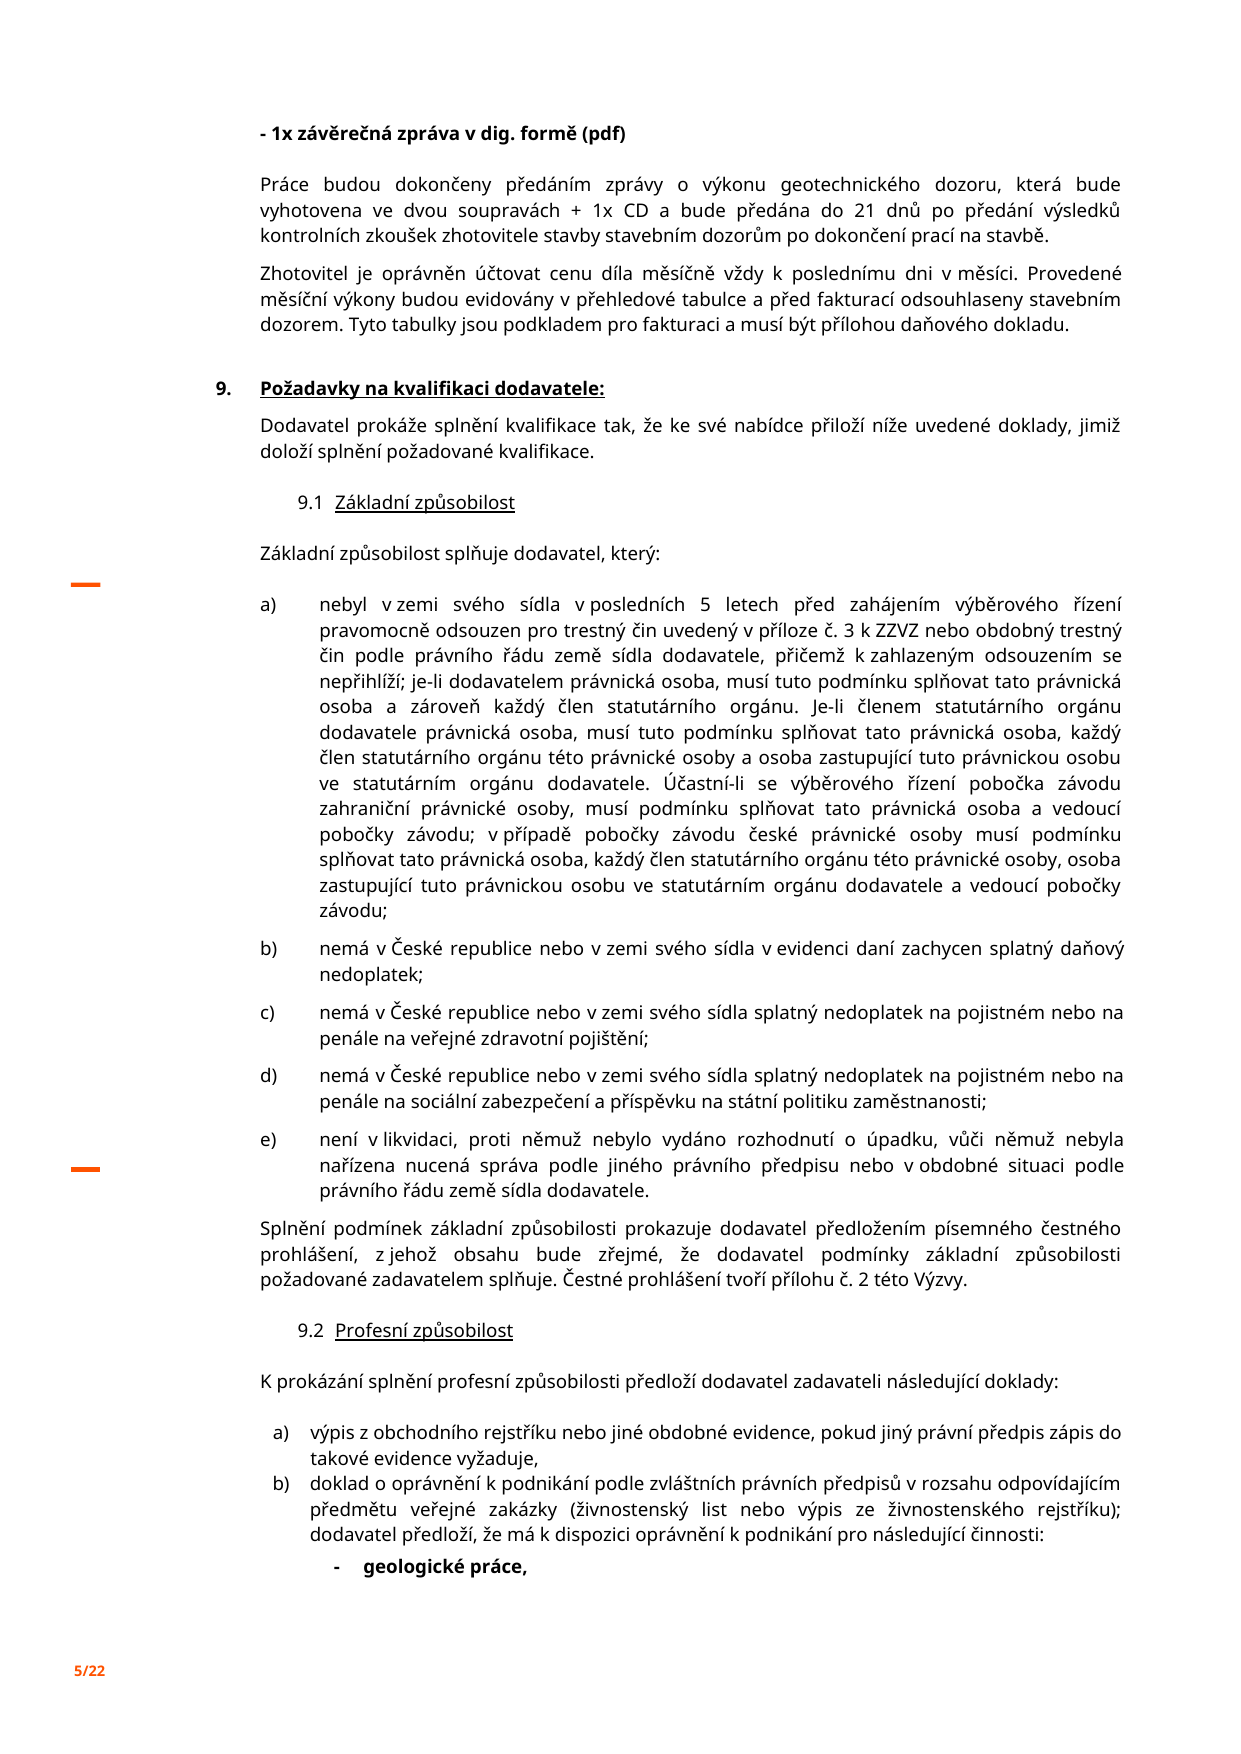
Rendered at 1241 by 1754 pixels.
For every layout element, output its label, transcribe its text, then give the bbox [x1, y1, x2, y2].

text b) nemá v České republice nebo v zemi svého sídla v evidenci daní zachycen splatný daňový nedoplatek; [260, 936, 1124, 987]
text Splnění podmínek základní způsobilosti prokazuje dodavatel předložením písemného čestného prohlášení, z jehož obsahu bude zřejmé, že dodavatel podmínky základní způsobilosti požadované zadavatelem splňuje. Čestné prohlášení tvoří přílohu č. 2 této Výzvy. [260, 1215, 1122, 1292]
text Základní způsobilost splňuje dodavatel, který: [216, 540, 1122, 566]
text - 1x závěrečná zpráva v dig. formě (pdf) [260, 121, 1122, 146]
list Základní způsobilost [297, 489, 1122, 515]
list geologické práce, [334, 1553, 1108, 1579]
text Práce budou dokončeny předáním zprávy o výkonu geotechnického dozoru, která bude vyhotovena ve dvou soupravách + 1x CD a bude předána do 21 dnů po předání výsledků kontrolních zkoušek zhotovitele stavby stavebním dozorům po dokončení prací na stavbě. [260, 172, 1122, 248]
text c) nemá v České republice nebo v zemi svého sídla splatný nedoplatek na pojistném nebo na penále na veřejné zdravotní pojištění; [260, 999, 1124, 1050]
text a) nebyl v zemi svého sídla v posledních 5 letech před zahájením výběrového řízení pravomocně odsouzen pro trestný čin uvedený v příloze č. 3 k ZZVZ nebo obdobný trestný čin podle právního řádu země sídla dodavatele, přičemž k zahlazeným odsouzením se nepřihlíží; je-li dodavatelem právnická osoba, musí tuto podmínku splňovat tato právnická osoba a zároveň každý člen statutárního orgánu. Je-li členem statutárního orgánu dodavatele právnická osoba, musí tuto podmínku splňovat tato právnická osoba, každý člen statutárního orgánu této právnické osoby a osoba zastupující tuto právnickou osobu ve statutárním orgánu dodavatele. Účastní-li se výběrového řízení pobočka závodu zahraniční právnické osoby, musí podmínku splňovat tato právnická osoba a vedoucí pobočky závodu; v případě pobočky závodu české právnické osoby musí podmínku splňovat tato právnická osoba, každý člen statutárního orgánu této právnické osoby, osoba zastupující tuto právnickou osobu ve statutárním orgánu dodavatele a vedoucí pobočky závodu; [260, 591, 1122, 923]
list doklad o oprávnění k podnikání podle zvláštních právních předpisů v rozsahu odpovídajícím předmětu veřejné zakázky (živnostenský list nebo výpis ze živnostenského rejstříku); dodavatel předloží, že má k dispozici oprávnění k podnikání pro následující činnosti: [272, 1471, 1122, 1547]
text d) nemá v České republice nebo v zemi svého sídla splatný nedoplatek na pojistném nebo na penále na sociální zabezpečení a příspěvku na státní politiku zaměstnanosti; [260, 1063, 1124, 1114]
text Zhotovitel je oprávněn účtovat cenu díla měsíčně vždy k poslednímu dni v měsíci. Provedené měsíční výkony budou evidovány v přehledové tabulce a před fakturací odsouhlaseny stavebním dozorem. Tyto tabulky jsou podkladem pro fakturaci a musí být přílohou daňového dokladu. [260, 261, 1122, 337]
text Dodavatel prokáže splnění kvalifikace tak, že ke své nabídce přiloží níže uvedené doklady, jimiž doloží splnění požadované kvalifikace. [260, 413, 1122, 464]
list výpis z obchodního rejstříku nebo jiné obdobné evidence, pokud jiný právní předpis zápis do takové evidence vyžaduje, [273, 1419, 1122, 1471]
text e) není v likvidaci, proti němuž nebylo vydáno rozhodnutí o úpadku, vůči němuž nebyla nařízena nucená správa podle jiného právního předpisu nebo v obdobné situaci podle právního řádu země sídla dodavatele. [260, 1126, 1124, 1203]
text K prokázání splnění profesní způsobilosti předloží dodavatel zadavateli následující doklady: [260, 1368, 1122, 1394]
list Profesní způsobilost [297, 1317, 1122, 1343]
list Požadavky na kvalifikaci dodavatele: [216, 375, 1122, 400]
